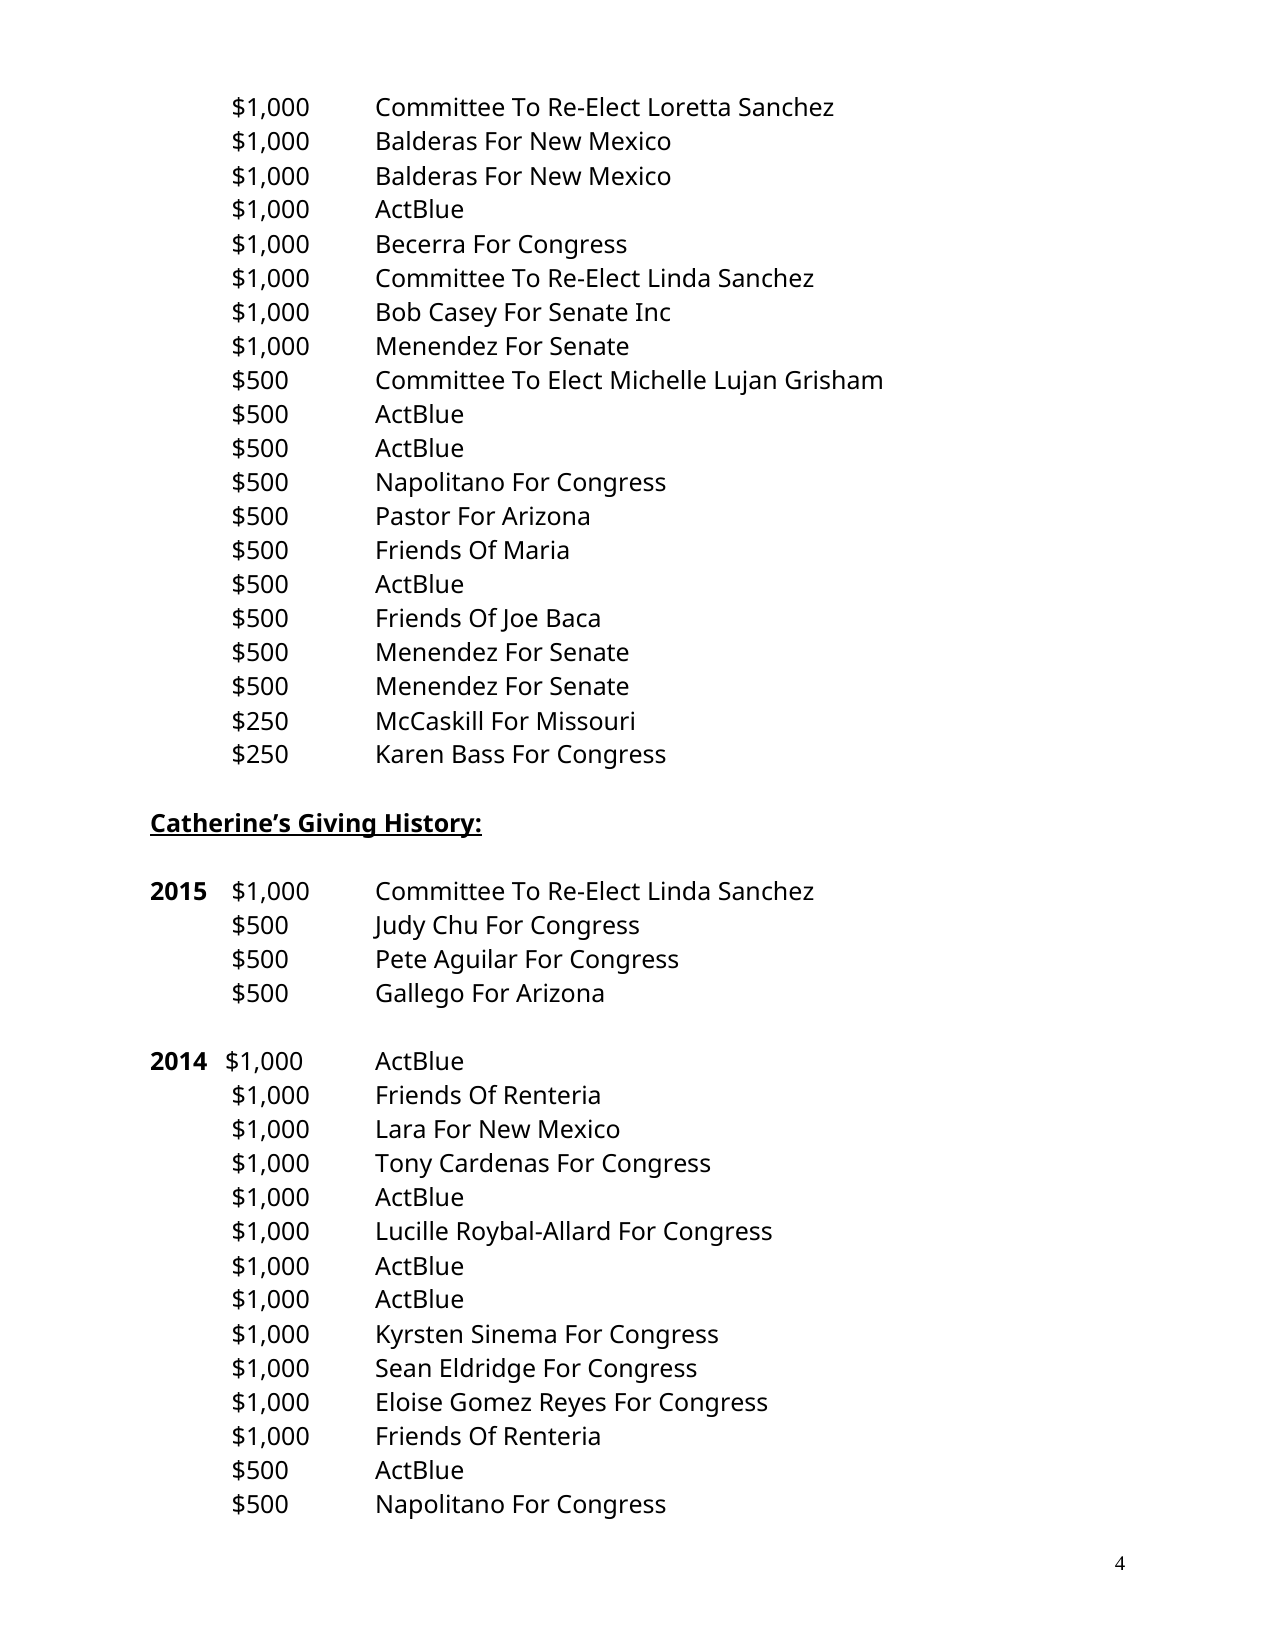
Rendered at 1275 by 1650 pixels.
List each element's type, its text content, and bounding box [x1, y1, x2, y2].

text $500 ActBlue [225, 567, 1125, 601]
text 2015 $1,000 Committee To Re-Elect Linda Sanchez [150, 873, 1125, 907]
text $1,000 Sean Eldridge For Congress [225, 1350, 1125, 1384]
text $1,000 Kyrsten Sinema For Congress [225, 1316, 1125, 1350]
text $1,000 Lucille Roybal-Allard For Congress [225, 1214, 1125, 1248]
text $1,000 Balderas For New Mexico [225, 158, 1125, 192]
text $250 Karen Bass For Congress [225, 737, 1125, 771]
text $500 Pastor For Arizona [225, 499, 1125, 533]
text $1,000 Committee To Re-Elect Linda Sanchez [225, 260, 1125, 294]
text $500 ActBlue [225, 397, 1125, 431]
text $1,000 Balderas For New Mexico [225, 124, 1125, 158]
text Catherine’s Giving History: [150, 805, 1125, 839]
text $1,000 ActBlue [225, 1180, 1125, 1214]
text $250 McCaskill For Missouri [225, 703, 1125, 737]
text $1,000 Tony Cardenas For Congress [225, 1146, 1125, 1180]
text $500 Gallego For Arizona [225, 976, 1125, 1010]
text $500 Menendez For Senate [225, 635, 1125, 669]
text $1,000 Friends Of Renteria [225, 1418, 1125, 1452]
text $1,000 ActBlue [225, 1248, 1125, 1282]
text $500 Pete Aguilar For Congress [225, 942, 1125, 976]
text $500 ActBlue [225, 431, 1125, 465]
text $500 Friends Of Maria [225, 533, 1125, 567]
text $500 Napolitano For Congress [225, 1487, 1125, 1521]
text $1,000 Lara For New Mexico [225, 1112, 1125, 1146]
text $1,000 Friends Of Renteria [225, 1078, 1125, 1112]
text $500 Friends Of Joe Baca [225, 601, 1125, 635]
text $1,000 Becerra For Congress [225, 226, 1125, 260]
text $500 Judy Chu For Congress [225, 907, 1125, 942]
text $1,000 Menendez For Senate [225, 328, 1125, 362]
text $1,000 Bob Casey For Senate Inc [225, 294, 1125, 328]
text $1,000 Eloise Gomez Reyes For Congress [225, 1384, 1125, 1418]
text $500 ActBlue [225, 1452, 1125, 1487]
text $500 Menendez For Senate [225, 669, 1125, 703]
text $1,000 Committee To Re-Elect Loretta Sanchez [225, 90, 1125, 124]
text $500 Napolitano For Congress [225, 465, 1125, 499]
text $500 Committee To Elect Michelle Lujan Grisham [225, 362, 1125, 397]
text $1,000 ActBlue [225, 192, 1125, 226]
text $1,000 ActBlue [225, 1282, 1125, 1316]
text 2014 $1,000 ActBlue [150, 1044, 1125, 1078]
